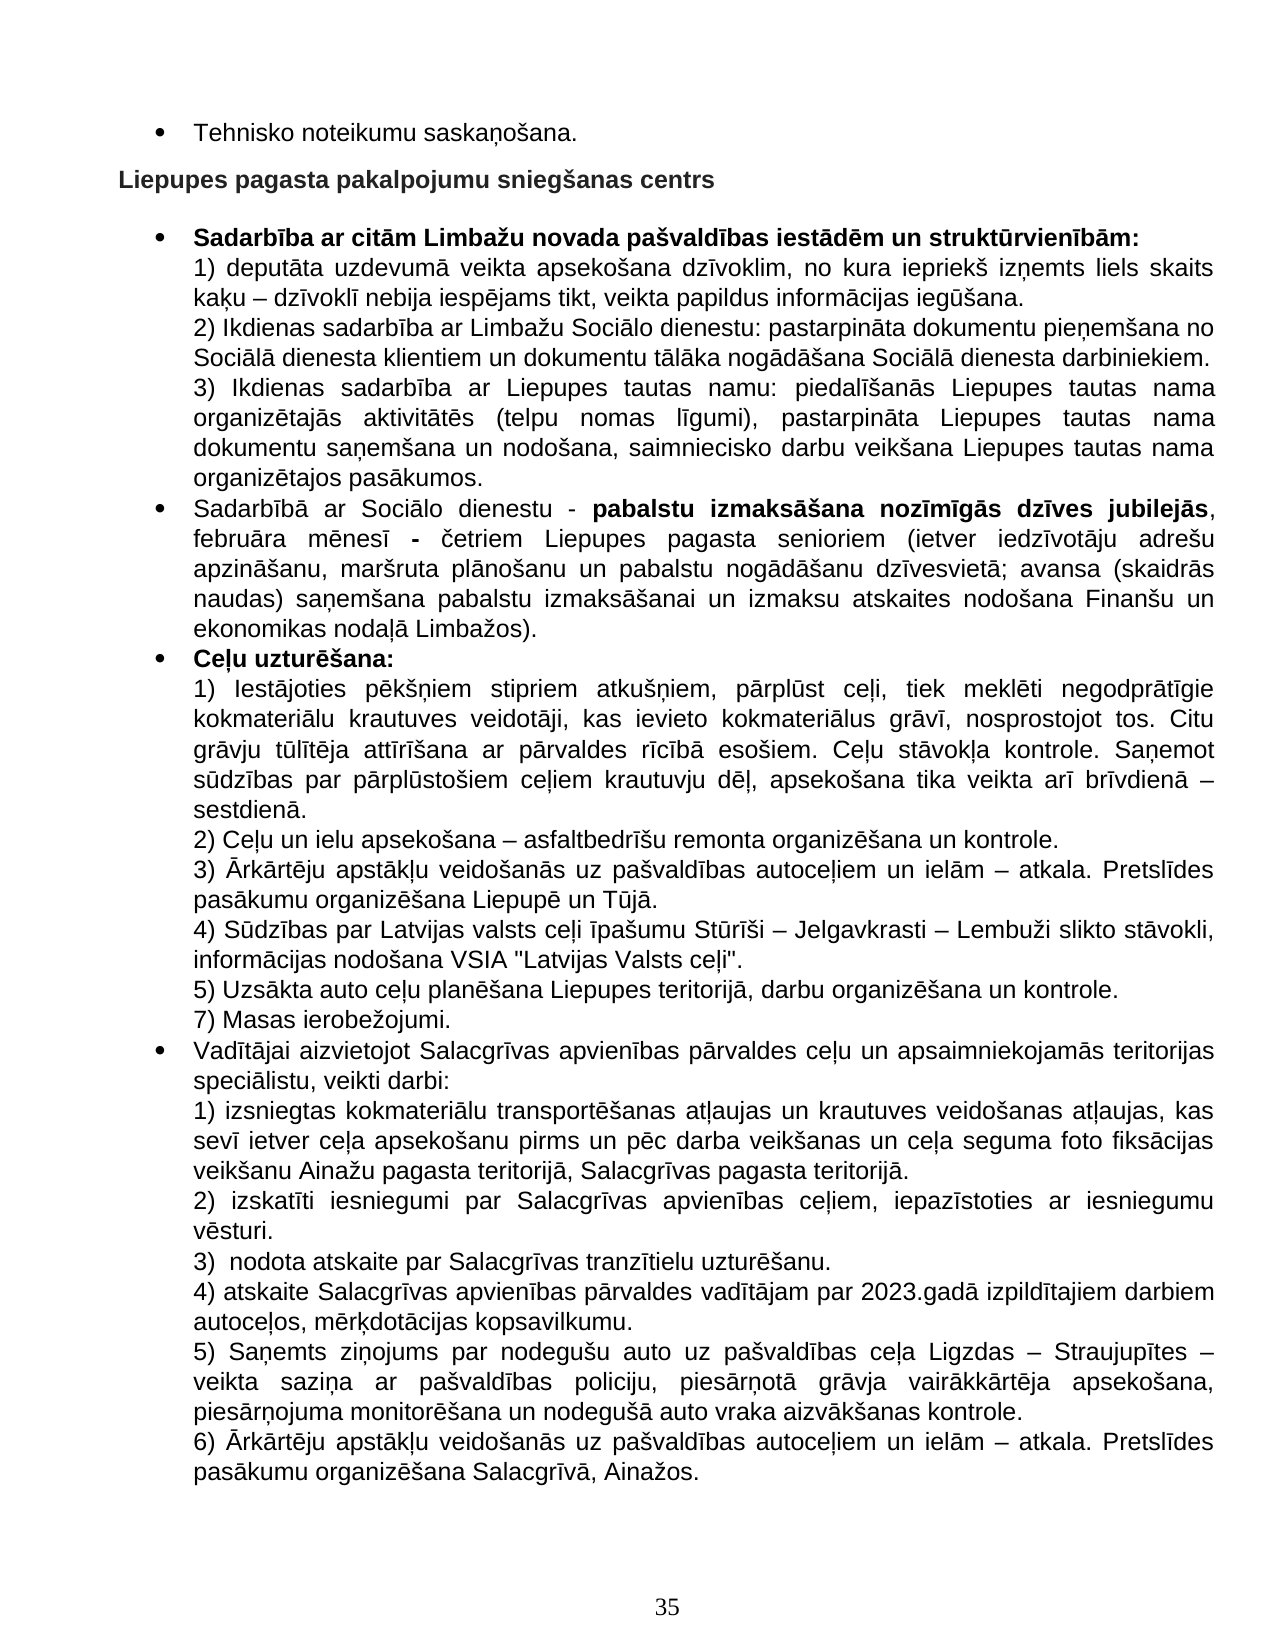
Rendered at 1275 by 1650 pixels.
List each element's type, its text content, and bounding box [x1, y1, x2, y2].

list 7) Masas ierobežojumi. [193, 1006, 1216, 1034]
list Sadarbība ar citām Limbažu novada pašvaldības iestādēm un struktūrvienībām: [156, 222, 1216, 251]
list Sadarbībā ar Sociālo dienestu - pabalstu izmaksāšana nozīmīgās dzīves jubilejās, februāra mēnesī - četriem Liepupes pagasta senioriem (ietver iedzīvotāju adrešu apzināšanu, maršruta plānošanu un pabalstu nogādāšanu dzīvesvietā; avansa (skaidrās naudas) saņemšana pabalstu izmaksāšanai un izmaksu atskaites nodošana Finanšu un ekonomikas nodaļā Limbažos). [156, 493, 1216, 643]
list 1) deputāta uzdevumā veikta apsekošana dzīvoklim, no kura iepriekš izņemts liels skaits kaķu – dzīvoklī nebija iespējams tikt, veikta papildus informācijas iegūšana. [193, 253, 1216, 312]
list 1) Iestājoties pēkšņiem stipriem atkušņiem, pārplūst ceļi, tiek meklēti negodprātīgie kokmateriālu krautuves veidotāji, kas ievieto kokmateriālus grāvī, nosprostojot tos. Citu grāvju tūlītēja attīrīšana ar pārvaldes rīcībā esošiem. Ceļu stāvokļa kontrole. Saņemot sūdzības par pārplūstošiem ceļiem krautuvju dēļ, apsekošana tika veikta arī brīvdienā – sestdienā. [193, 674, 1216, 823]
list 5) Uzsākta auto ceļu planēšana Liepupes teritorijā, darbu organizēšana un kontrole. [193, 975, 1216, 1004]
list Vadītājai aizvietojot Salacgrīvas apvienības pārvaldes ceļu un apsaimniekojamās teritorijas speciālistu, veikti darbi: [156, 1036, 1216, 1094]
list Ceļu uzturēšana: [156, 644, 1216, 673]
list 6) Ārkārtēju apstākļu veidošanās uz pašvaldības autoceļiem un ielām – atkala. Pretslīdes pasākumu organizēšana Salacgrīvā, Ainažos. [193, 1427, 1216, 1486]
list 4) atskaite Salacgrīvas apvienības pārvaldes vadītājam par 2023.gadā izpildītajiem darbiem autoceļos, mērķdotācijas kopsavilkumu. [193, 1277, 1216, 1335]
list 3) Ārkārtēju apstākļu veidošanās uz pašvaldības autoceļiem un ielām – atkala. Pretslīdes pasākumu organizēšana Liepupē un Tūjā. [193, 855, 1216, 914]
list 3) nodota atskaite par Salacgrīvas tranzītielu uzturēšanu. [193, 1246, 1216, 1275]
list 3) Ikdienas sadarbība ar Liepupes tautas namu: piedalīšanās Liepupes tautas nama organizētajās aktivitātēs (telpu nomas līgumi), pastarpināta Liepupes tautas nama dokumentu saņemšana un nodošana, saimniecisko darbu veikšana Liepupes tautas nama organizētajos pasākumos. [193, 373, 1216, 492]
list 5) Saņemts ziņojums par nodegušu auto uz pašvaldības ceļa Ligzdas – Straujupītes – veikta saziņa ar pašvaldības policiju, piesārņotā grāvja vairākkārtēja apsekošana, piesārņojuma monitorēšana un nodegušā auto vraka aizvākšanas kontrole. [193, 1337, 1216, 1426]
list 2) Ikdienas sadarbība ar Limbažu Sociālo dienestu: pastarpināta dokumentu pieņemšana no Sociālā dienesta klientiem un dokumentu tālāka nogādāšana Sociālā dienesta darbiniekiem. [193, 313, 1216, 372]
list 1) izsniegtas kokmateriālu transportēšanas atļaujas un krautuves veidošanas atļaujas, kas sevī ietver ceļa apsekošanu pirms un pēc darba veikšanas un ceļa seguma foto fiksācijas veikšanu Ainažu pagasta teritorijā, Salacgrīvas pagasta teritorijā. [193, 1096, 1216, 1185]
list Tehnisko noteikumu saskaņošana. [156, 118, 1216, 147]
list 4) Sūdzības par Latvijas valsts ceļi īpašumu Stūrīši – Jelgavkrasti – Lembuži slikto stāvokli, informācijas nodošana VSIA "Latvijas Valsts ceļi". [193, 915, 1216, 974]
text Liepupes pagasta pakalpojumu sniegšanas centrs [118, 165, 1216, 194]
list 2) Ceļu un ielu apsekošana – asfaltbedrīšu remonta organizēšana un kontrole. [193, 825, 1216, 854]
list 2) izskatīti iesniegumi par Salacgrīvas apvienības ceļiem, iepazīstoties ar iesniegumu vēsturi. [193, 1186, 1216, 1245]
